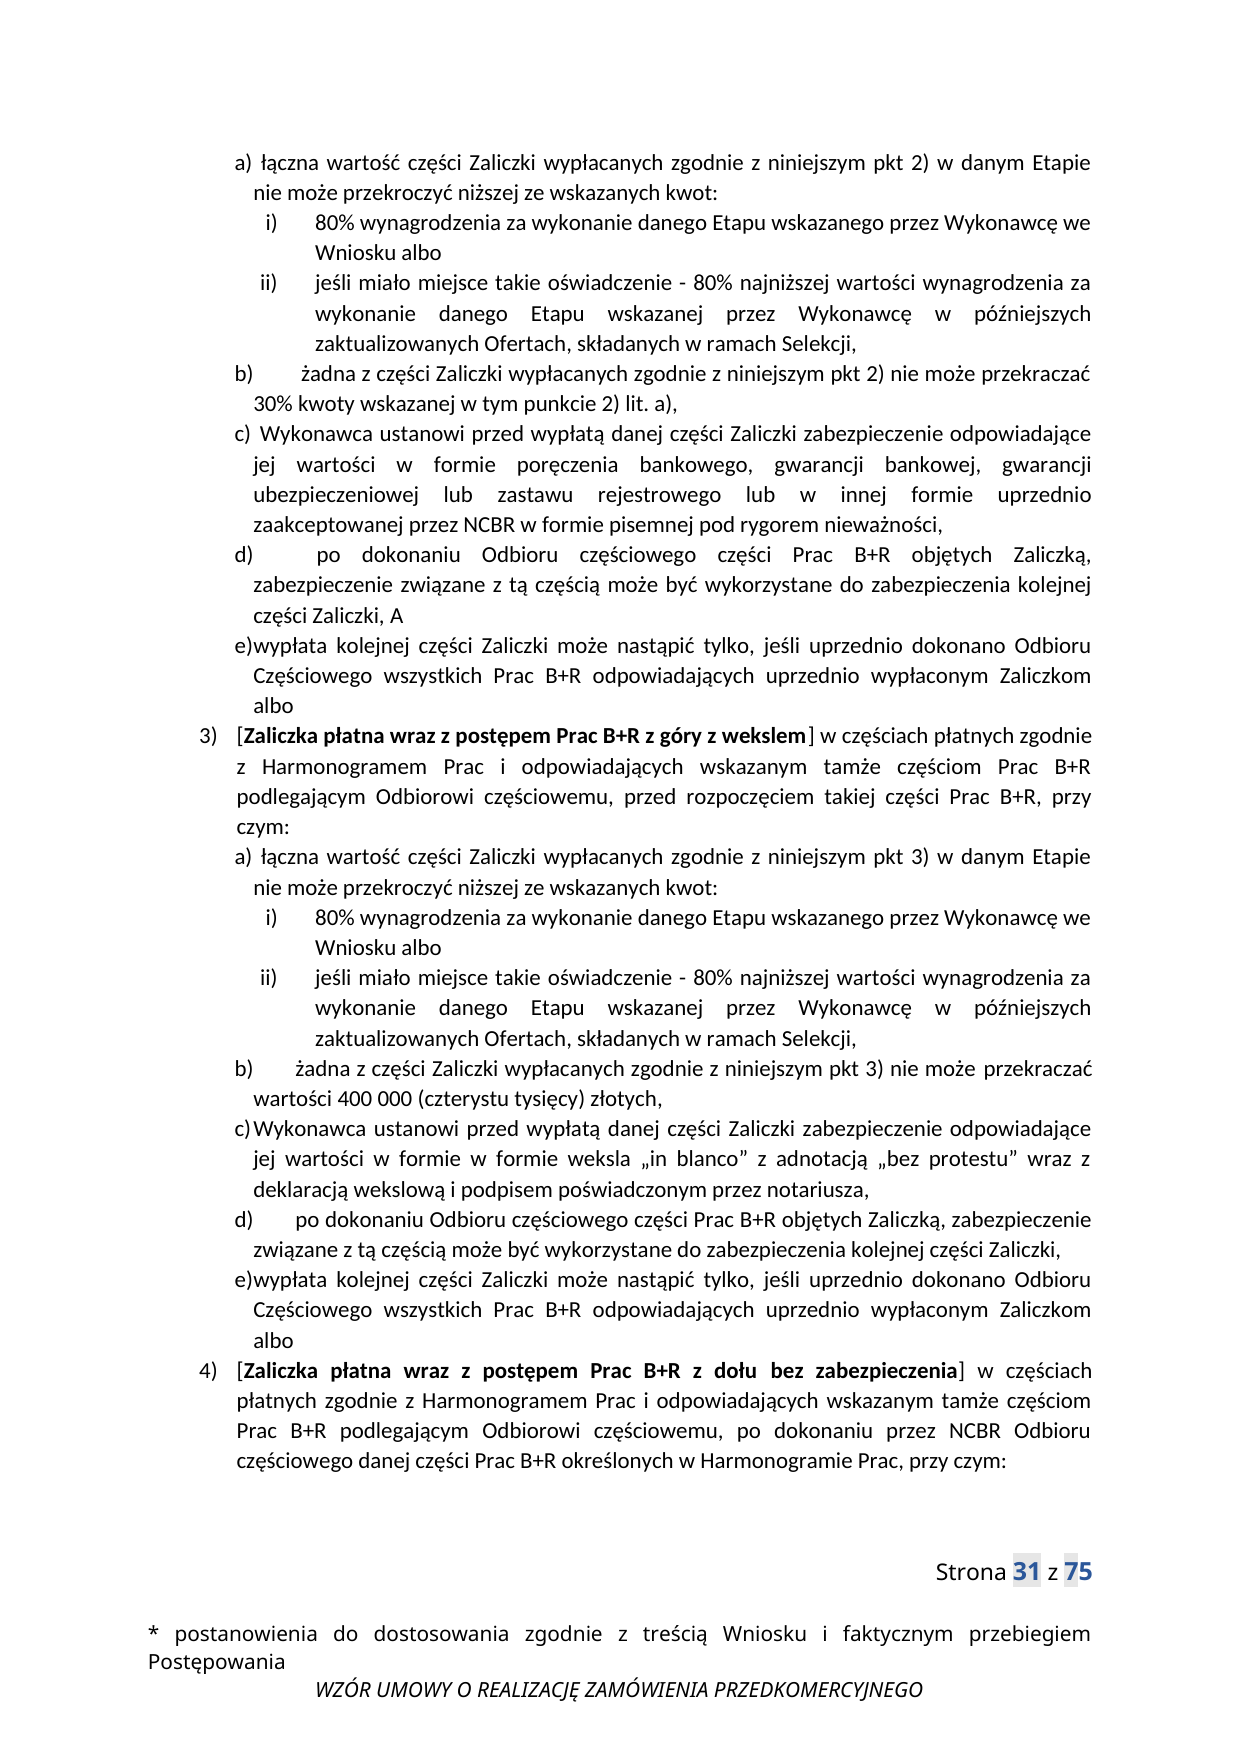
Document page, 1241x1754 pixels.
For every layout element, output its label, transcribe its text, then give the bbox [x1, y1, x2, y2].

list 80% wynagrodzenia za wykonanie danego Etapu wskazanego przez Wykonawcę we Wniosku albo [277, 903, 1093, 961]
list łączna wartość części Zaliczki wypłacanych zgodnie z niniejszym pkt 3) w danym Etapie nie może przekroczyć niższej ze wskazanych kwot: [234, 842, 1093, 901]
list [Zaliczka płatna wraz z postępem Prac B+R z góry z wekslem] w częściach płatnych zgodnie z Harmonogramem Prac i odpowiadających wskazanym tamże częściom Prac B+R podlegającym Odbiorowi częściowemu, przed rozpoczęciem takiej części Prac B+R, przy czym: [199, 722, 1093, 840]
list po dokonaniu Odbioru częściowego części Prac B+R objętych Zaliczką, zabezpieczenie związane z tą częścią może być wykorzystane do zabezpieczenia kolejnej części Zaliczki, A [234, 540, 1093, 629]
list po dokonaniu Odbioru częściowego części Prac B+R objętych Zaliczką, zabezpieczenie związane z tą częścią może być wykorzystane do zabezpieczenia kolejnej części Zaliczki, [234, 1205, 1093, 1263]
list wypłata kolejnej części Zaliczki może nastąpić tylko, jeśli uprzednio dokonano Odbioru Częściowego wszystkich Prac B+R odpowiadających uprzednio wypłaconym Zaliczkom albo [234, 1265, 1093, 1354]
list Wykonawca ustanowi przed wypłatą danej części Zaliczki zabezpieczenie odpowiadające jej wartości w formie poręczenia bankowego, gwarancji bankowej, gwarancji ubezpieczeniowej lub zastawu rejestrowego lub w innej formie uprzednio zaakceptowanej przez NCBR w formie pisemnej pod rygorem nieważności, [234, 419, 1093, 538]
list żadna z części Zaliczki wypłacanych zgodnie z niniejszym pkt 3) nie może przekraczać wartości 400 000 (czterystu tysięcy) złotych, [234, 1054, 1093, 1112]
list 80% wynagrodzenia za wykonanie danego Etapu wskazanego przez Wykonawcę we Wniosku albo [277, 208, 1093, 266]
list wypłata kolejnej części Zaliczki może nastąpić tylko, jeśli uprzednio dokonano Odbioru Częściowego wszystkich Prac B+R odpowiadających uprzednio wypłaconym Zaliczkom albo [234, 631, 1093, 719]
list łączna wartość części Zaliczki wypłacanych zgodnie z niniejszym pkt 2) w danym Etapie nie może przekroczyć niższej ze wskazanych kwot: [234, 148, 1093, 206]
list [Zaliczka płatna wraz z postępem Prac B+R z dołu bez zabezpieczenia] w częściach płatnych zgodnie z Harmonogramem Prac i odpowiadających wskazanym tamże częściom Prac B+R podlegającym Odbiorowi częściowemu, po dokonaniu przez NCBR Odbioru częściowego danej części Prac B+R określonych w Harmonogramie Prac, przy czym: [199, 1356, 1093, 1474]
list żadna z części Zaliczki wypłacanych zgodnie z niniejszym pkt 2) nie może przekraczać 30% kwoty wskazanej w tym punkcie 2) lit. a), [234, 359, 1093, 417]
list Wykonawca ustanowi przed wypłatą danej części Zaliczki zabezpieczenie odpowiadające jej wartości w formie w formie weksla „in blanco” z adnotacją „bez protestu” wraz z deklaracją wekslową i podpisem poświadczonym przez notariusza, [234, 1114, 1093, 1203]
